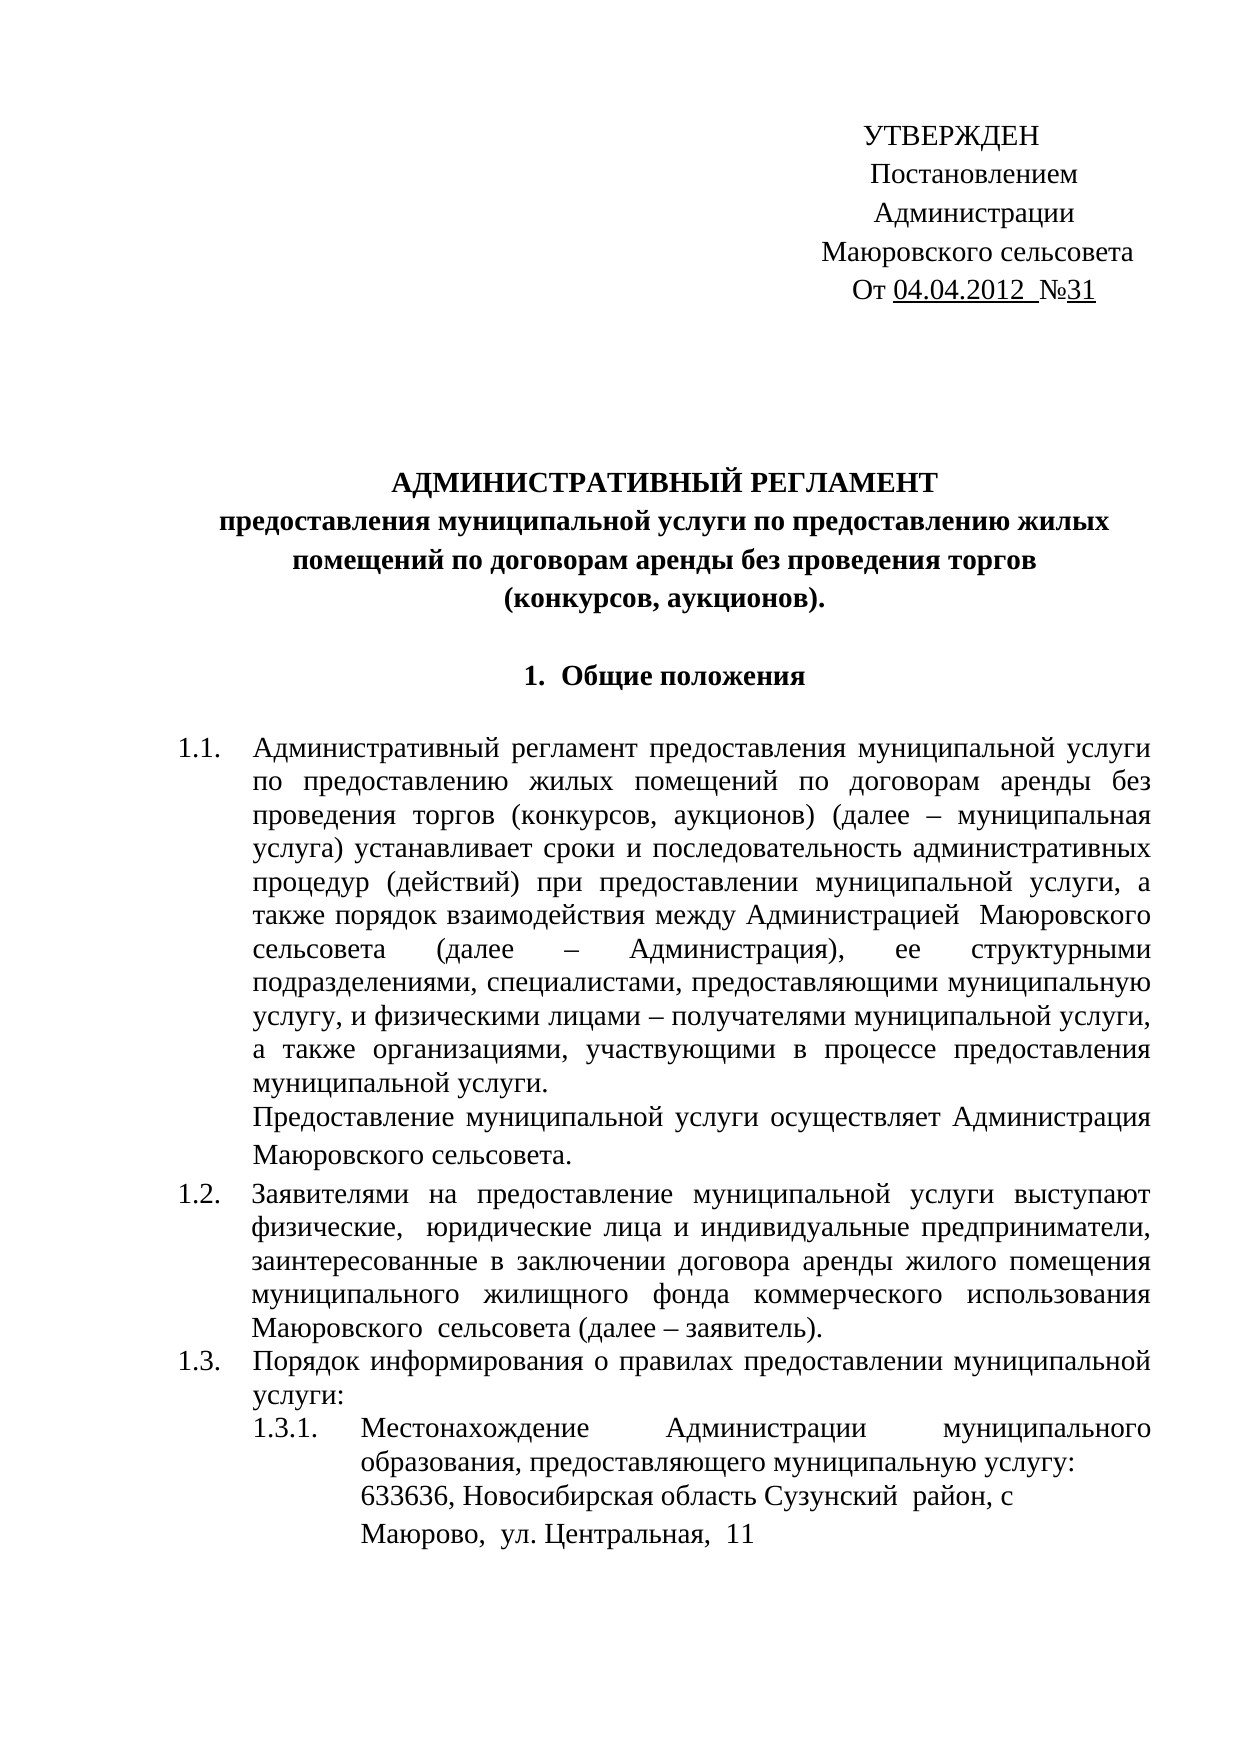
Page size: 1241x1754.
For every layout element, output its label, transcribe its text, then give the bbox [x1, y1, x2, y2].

text АДМИНИСТРАТИВНЫЙ РЕГЛАМЕНТ [177, 465, 1152, 498]
text предоставления муниципальной услуги по предоставлению жилых помещений по договорам аренды без проведения торгов [177, 503, 1152, 576]
text Предоставление муниципальной услуги осуществляет Администрация Маюровского сельсовета. [252, 1099, 1152, 1171]
list Административный регламент предоставления муниципальной услуги по предоставлению жилых помещений по договорам аренды без проведения торгов (конкурсов, аукционов) (далее – муниципальная услуга) устанавливает сроки и последовательность административных процедур (действий) при предоставлении муниципальной услуги, а также порядок взаимодействия между Администрацией Маюровского сельсовета (далее – Администрация), ее структурными подразделениями, специалистами, предоставляющими муниципальную услугу, и физическими лицами – получателями муниципальной услуги, а также организациями, участвующими в процессе предоставления муниципальной услуги. [177, 730, 1152, 1099]
text 633636, Новосибирская область Сузунский район, с Маюрово, ул. Центральная, 11 [360, 1478, 1152, 1550]
list Порядок информирования о правилах предоставлении муниципальной услуги: [177, 1343, 1152, 1411]
text Постановлением Администрации [796, 157, 1152, 229]
list Общие положения [177, 658, 1152, 691]
text (конкурсов, аукционов). [177, 581, 1152, 614]
text УТВЕРЖДЕН [177, 118, 1152, 152]
list Заявителями на предоставление муниципальной услуги выступают физические, юридические лица и индивидуальные предприниматели, заинтересованные в заключении договора аренды жилого помещения муниципального жилищного фонда коммерческого использования Маюровского сельсовета (далее – заявитель). [177, 1176, 1152, 1343]
text От 04.04.2012 №31 [796, 272, 1152, 306]
text Маюровского сельсовета [796, 234, 1152, 267]
list Местонахождение Администрации муниципального образования, предоставляющего муниципальную услугу: [252, 1411, 1152, 1478]
